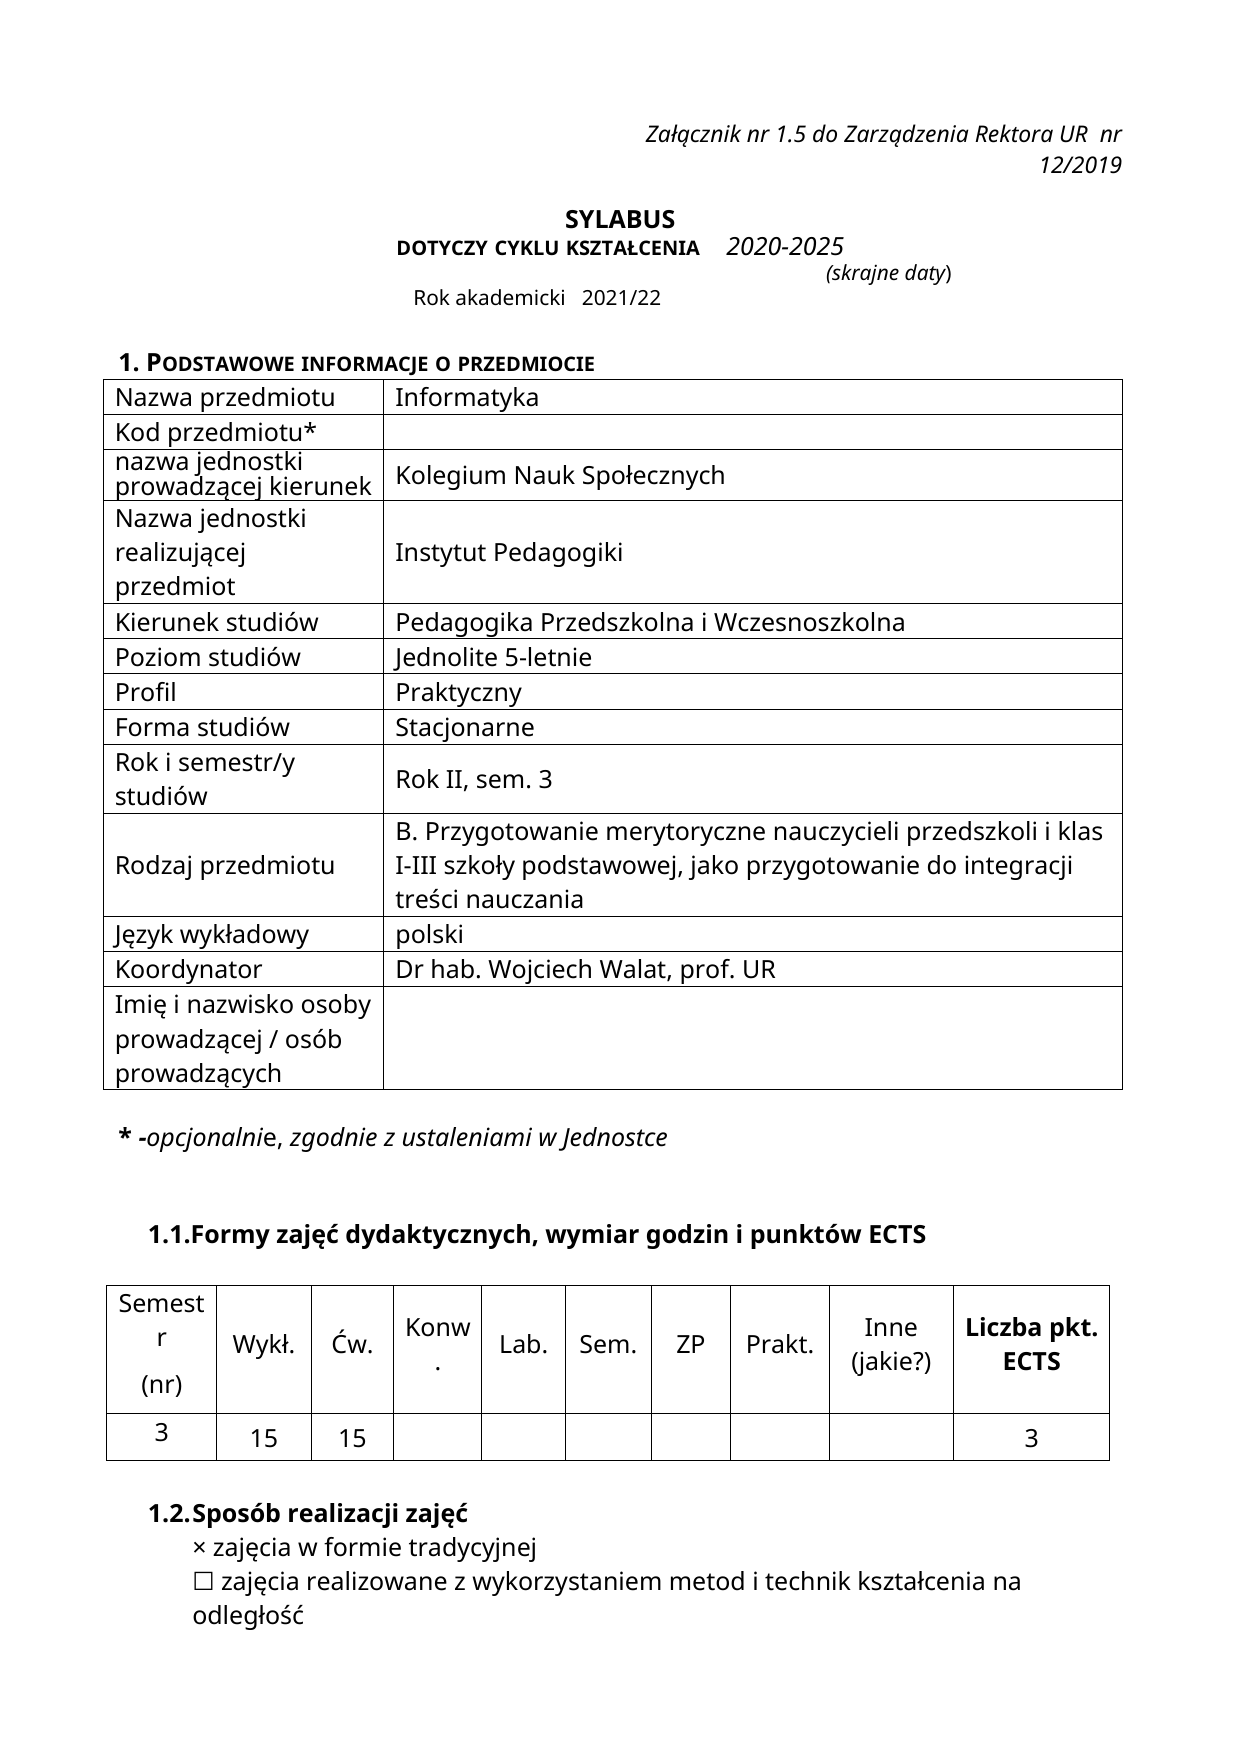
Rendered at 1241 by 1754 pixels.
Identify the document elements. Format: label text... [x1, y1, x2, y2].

table_cell Instytut Pedagogiki [384, 501, 1122, 603]
table_cell Język wykładowy [104, 917, 383, 951]
table_cell Rok II, sem. 3 [384, 745, 1122, 813]
table_cell [652, 1414, 730, 1460]
table_cell 3 [954, 1414, 1109, 1460]
table_cell [394, 1414, 481, 1460]
text Rok akademicki 2021/22 [118, 286, 1122, 311]
table_cell Pedagogika Przedszkolna i Wczesnoszkolna [384, 604, 1122, 638]
table_cell Poziom studiów [104, 639, 383, 673]
text Załącznik nr 1.5 do Zarządzenia Rektora UR nr 12/2019 [118, 118, 1122, 181]
table_cell Profil [104, 674, 383, 708]
table_cell Rok i semestr/y studiów [104, 745, 383, 813]
table_cell Koordynator [104, 952, 383, 986]
table_cell polski [384, 917, 1122, 951]
table_cell nazwa jednostki prowadzącej kierunek [104, 450, 383, 500]
table_header Wykł. [217, 1286, 311, 1413]
text 1.1.Formy zajęć dydaktycznych, wymiar godzin i punktów ECTS [148, 1217, 1122, 1251]
table_cell Rodzaj przedmiotu [104, 814, 383, 916]
table_cell Jednolite 5-letnie [384, 639, 1122, 673]
text 1.2. Sposób realizacji zajęć [148, 1496, 1122, 1529]
table_header Sem. [566, 1286, 651, 1413]
table_cell 3 [107, 1414, 216, 1460]
table_header Prakt. [731, 1286, 829, 1413]
text * -opcjonalnie, zgodnie z ustaleniami w Jednostce [118, 1119, 1122, 1154]
table_header Konw. [394, 1286, 481, 1413]
text ☐ zajęcia realizowane z wykorzystaniem metod i technik kształcenia na odległość [192, 1564, 1122, 1632]
table_cell Dr hab. Wojciech Walat, prof. UR [384, 952, 1122, 986]
text SYLABUS [118, 201, 1122, 236]
table_header Lab. [482, 1286, 565, 1413]
table_header ZP [652, 1286, 730, 1413]
table_cell Kolegium Nauk Społecznych [384, 450, 1122, 500]
table_cell 15 [312, 1414, 393, 1460]
table_cell [384, 415, 1122, 449]
table_cell [566, 1414, 651, 1460]
table_cell Praktyczny [384, 674, 1122, 708]
text 1. Podstawowe informacje o przedmiocie [118, 344, 1122, 379]
table_header Inne (jakie?) [830, 1286, 953, 1413]
table_cell Kod przedmiotu* [104, 415, 383, 449]
table_header Nazwa przedmiotu [104, 380, 383, 414]
table_cell Stacjonarne [384, 710, 1122, 743]
text dotyczy cyklu kształcenia 2020-2025 [118, 236, 1122, 261]
table_cell [384, 987, 1122, 1089]
table_header Semestr (nr) [107, 1286, 216, 1413]
text (skrajne daty) [118, 261, 1122, 286]
table_cell [482, 1414, 565, 1460]
text × zajęcia w formie tradycyjnej [192, 1529, 1122, 1564]
table_cell [731, 1414, 829, 1460]
table_header Informatyka [384, 380, 1122, 414]
table_cell Forma studiów [104, 710, 383, 743]
table_cell 15 [217, 1414, 311, 1460]
table_cell Kierunek studiów [104, 604, 383, 638]
table_header Liczba pkt. ECTS [954, 1286, 1109, 1413]
table_cell [830, 1414, 953, 1460]
table_cell Imię i nazwisko osoby prowadzącej / osób prowadzących [104, 987, 383, 1089]
table_cell Nazwa jednostki realizującej przedmiot [104, 501, 383, 603]
table_header Ćw. [312, 1286, 393, 1413]
table_cell B. Przygotowanie merytoryczne nauczycieli przedszkoli i klas I-III szkoły podstawowej, jako przygotowanie do integracji treści nauczania [384, 814, 1122, 916]
